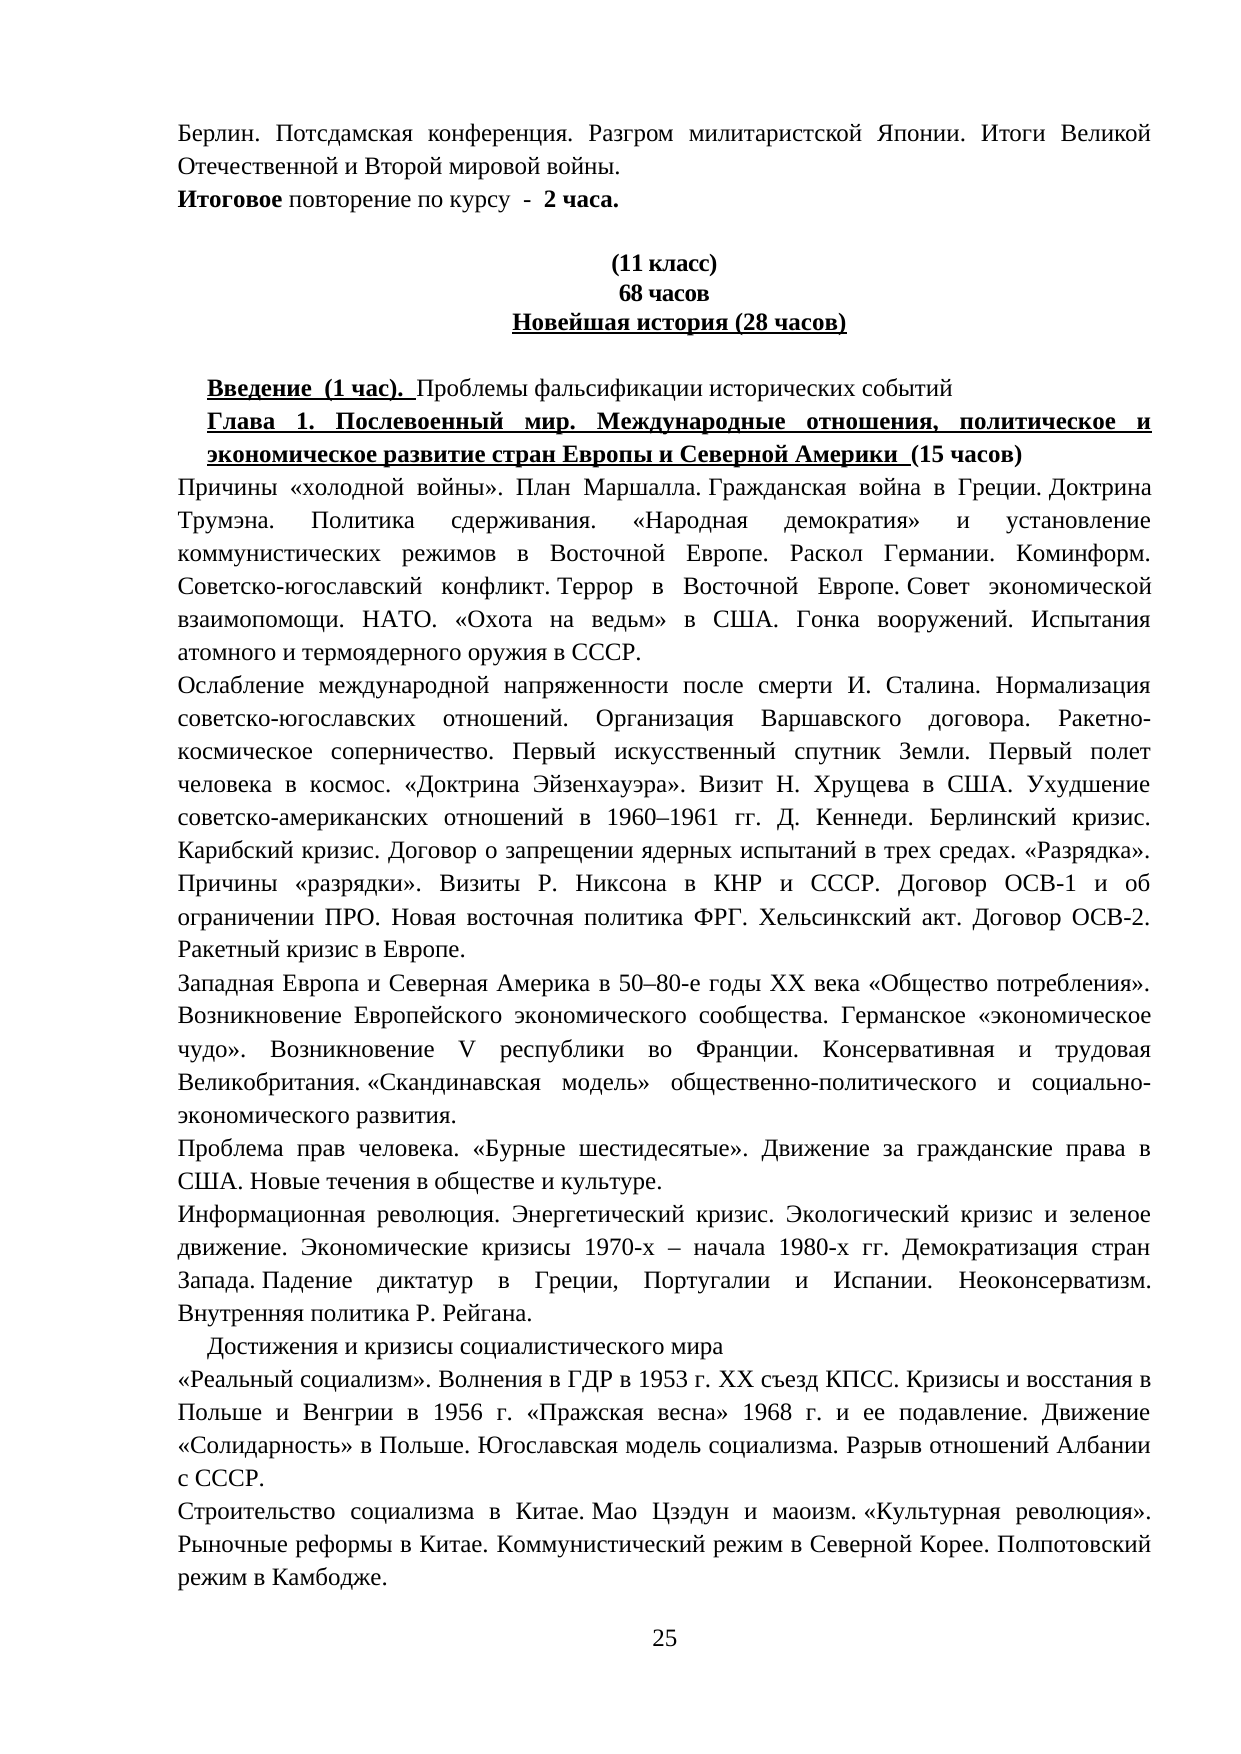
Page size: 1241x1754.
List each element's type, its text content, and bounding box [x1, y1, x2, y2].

text Ослабление международной напряженности после смерти И. Сталина. Нормализация советско-югославских отношений. Организация Варшавского договора. Ракетно-космическое соперничество. Первый искусственный спутник Земли. Первый полет человека в космос. «Доктрина Эйзенхауэра». Визит Н. Хрущева в США. Ухудшение советско-американских отношений в 1960–1961 гг. Д. Кеннеди. Берлинский кризис. Карибский кризис. Договор о запрещении ядерных испытаний в трех средах. «Разрядка». Причины «разрядки». Визиты Р. Никсона в КНР и СССР. Договор ОСВ-1 и об ограничении ПРО. Новая восточная политика ФРГ. Хельсинкский акт. Договор ОСВ-2. Ракетный кризис в Европе. [177, 670, 1152, 963]
text (11 класс) [177, 246, 1152, 277]
text Информационная революция. Энергетический кризис. Экологический кризис и зеленое движение. Экономические кризисы 1970-х – начала 1980-х гг. Демократизация стран Запада. Падение диктатур в Греции, Португалии и Испании. Неоконсерватизм. Внутренняя политика Р. Рейгана. [177, 1199, 1152, 1327]
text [177, 118, 1152, 180]
text Введение (1 час). Проблемы фальсификации исторических событий [207, 373, 1152, 402]
text Достижения и кризисы социалистического мира [207, 1331, 1152, 1359]
text «Реальный социализм». Волнения в ГДР в 1953 г. ХХ съезд КПСС. Кризисы и восстания в Польше и Венгрии в 1956 г. «Пражская весна» 1968 г. и ее подавление. Движение «Солидарность» в Польше. Югославская модель социализма. Разрыв отношений Албании с СССР. [177, 1364, 1152, 1492]
text Итоговое повторение по курсу - 2 часа. [177, 184, 1152, 213]
text Глава 1. Послевоенный мир. Международные отношения, политическое и экономическое развитие стран Европы и Северной Америки (15 часов) [207, 406, 1152, 431]
text Строительство социализма в Китае. Мао Цзэдун и маоизм. «Культурная революция». Рыночные реформы в Китае. Коммунистический режим в Северной Корее. Полпотовский режим в Камбодже. [177, 1496, 1152, 1591]
text Новейшая история (28 часов) [207, 307, 1152, 336]
text Причины «холодной войны». План Маршалла. Гражданская война в Греции. Доктрина Трумэна. Политика сдерживания. «Народная демократия» и установление коммунистических режимов в Восточной Европе. Раскол Германии. Коминформ. Советско-югославский конфликт. Террор в Восточной Европе. Совет экономической взаимопомощи. НАТО. «Охота на ведьм» в США. Гонка вооружений. Испытания атомного и термоядерного оружия в СССР. [177, 472, 1152, 666]
text Проблема прав человека. «Бурные шестидесятые». Движение за гражданские права в США. Новые течения в обществе и культуре. [177, 1133, 1152, 1194]
text 68 часов [177, 277, 1152, 307]
text Западная Европа и Северная Америка в 50–80-е годы ХХ века «Общество потребления». Возникновение Европейского экономического сообщества. Германское «экономическое чудо». Возникновение V республики во Франции. Консервативная и трудовая Великобритания. «Скандинавская модель» общественно-политического и социально-экономического развития. [177, 968, 1152, 1128]
text Глава 1. Послевоенный мир. Международные отношения, политическое и экономическое развитие стран Европы и Северной Америки (15 часов) [207, 433, 1152, 468]
